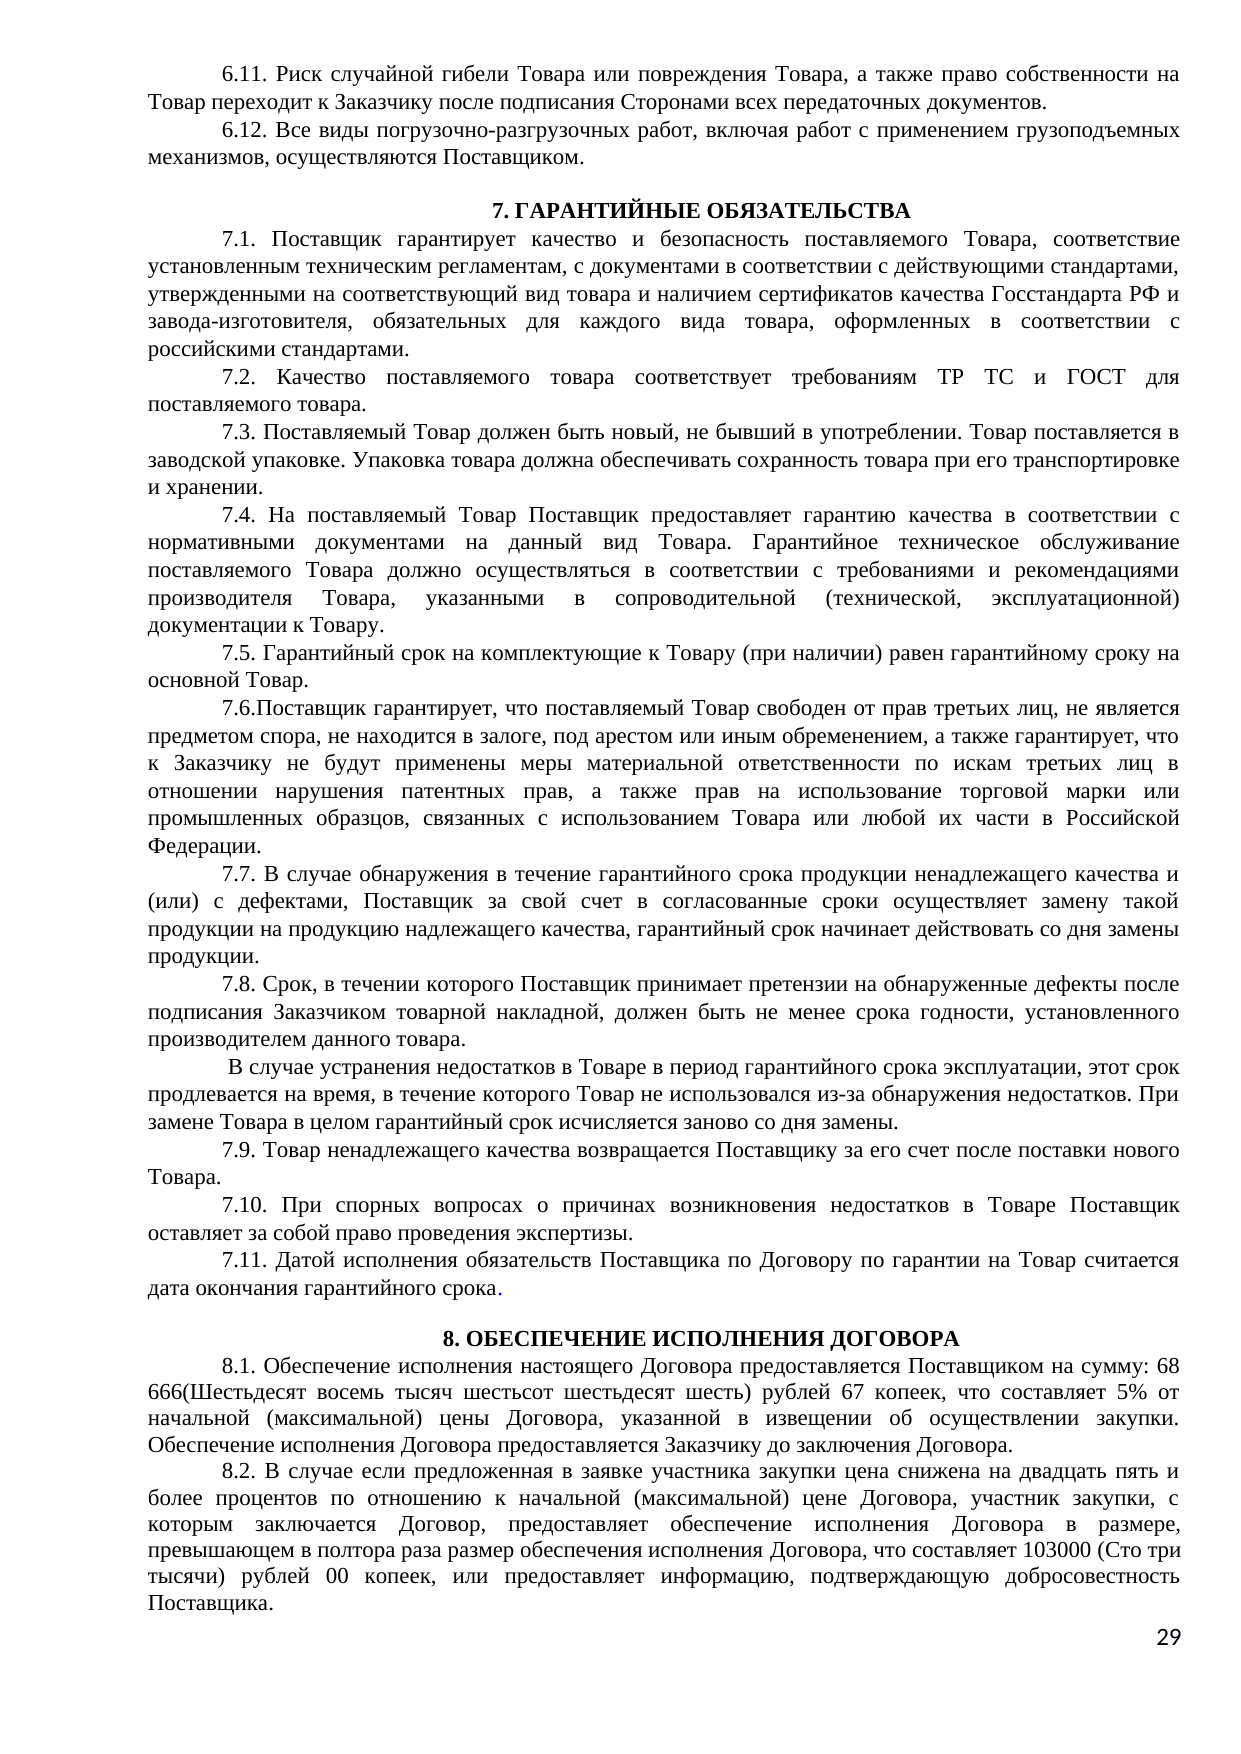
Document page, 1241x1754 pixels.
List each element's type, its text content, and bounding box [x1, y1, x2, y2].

text 7.10. При спорных вопросах о причинах возникновения недостатков в Товаре Поставщик оставляет за собой право проведения экспертизы. [148, 1190, 1181, 1245]
text 7.4. На поставляемый Товар Поставщик предоставляет гарантию качества в соответствии с нормативными документами на данный вид Товара. Гарантийное техническое обслуживание поставляемого Товара должно осуществляться в соответствии с требованиями и рекомендациями производителя Товара, указанными в сопроводительной (технической, эксплуатационной) документации к Товару. [148, 499, 1181, 638]
text 7.6.Поставщик гарантирует, что поставляемый Товар свободен от прав третьих лиц, не является предметом спора, не находится в залоге, под арестом или иным обременением, а также гарантирует, что к Заказчику не будут применены меры материальной ответственности по искам третьих лиц в отношении нарушения патентных прав, а также прав на использование торговой марки или промышленных образцов, связанных с использованием Товара или любой их части в Российской Федерации. [148, 693, 1181, 858]
text 8. ОБЕСПЕЧЕНИЕ ИСПОЛНЕНИЯ ДОГОВОРА [148, 1324, 1181, 1352]
text 6.12. Все виды погрузочно-разгрузочных работ, включая работ с применением грузоподъемных механизмов, осуществляются Поставщиком. [148, 114, 1181, 169]
text В случае устранения недостатков в Товаре в период гарантийного срока эксплуатации, этот срок продлевается на время, в течение которого Товар не использовался из-за обнаружения недостатков. При замене Товара в целом гарантийный срок исчисляется заново со дня замены. [148, 1052, 1181, 1134]
text 6.11. Риск случайной гибели Товара или повреждения Товара, а также право собственности на Товар переходит к Заказчику после подписания Сторонами всех передаточных документов. [148, 59, 1181, 114]
text 7.2. Качество поставляемого товара соответствует требованиям ТР ТС и ГОСТ для поставляемого товара. [148, 362, 1181, 417]
text 8.2. В случае если предложенная в заявке участника закупки цена снижена на двадцать пять и более процентов по отношению к начальной (максимальной) цене Договора, участник закупки, с которым заключается Договор, предоставляет обеспечение исполнения Договора в размере, превышающем в полтора раза размер обеспечения исполнения Договора, что составляет 103000 (Сто три тысячи) рублей 00 копеек, или предоставляет информацию, подтверждающую добросовестность Поставщика. [148, 1457, 1181, 1615]
text 8.1. Обеспечение исполнения настоящего Договора предоставляется Поставщиком на сумму: 68 666(Шестьдесят восемь тысяч шестьсот шестьдесят шесть) рублей 67 копеек, что составляет 5% от начальной (максимальной) цены Договора, указанной в извещении об осуществлении закупки. Обеспечение исполнения Договора предоставляется Заказчику до заключения Договора. [148, 1352, 1181, 1457]
text 7.8. Срок, в течении которого Поставщик принимает претензии на обнаруженные дефекты после подписания Заказчиком товарной накладной, должен быть не менее срока годности, установленного производителем данного товара. [148, 969, 1181, 1052]
text 7.11. Датой исполнения обязательств Поставщика по Договору по гарантии на Товар считается дата окончания гарантийного срока. [148, 1245, 1181, 1300]
text 7.1. Поставщик гарантирует качество и безопасность поставляемого Товара, соответствие установленным техническим регламентам, с документами в соответствии с действующими стандартами, утвержденными на соответствующий вид товара и наличием сертификатов качества Госстандарта РФ и завода-изготовителя, обязательных для каждого вида товара, оформленных в соответствии с российскими стандартами. [148, 223, 1181, 362]
text 7.7. В случае обнаружения в течение гарантийного срока продукции ненадлежащего качества и (или) с дефектами, Поставщик за свой счет в согласованные сроки осуществляет замену такой продукции на продукцию надлежащего качества, гарантийный срок начинает действовать со дня замены продукции. [148, 858, 1181, 969]
text 7. ГАРАНТИЙНЫЕ ОБЯЗАТЕЛЬСТВА [148, 196, 1181, 223]
text 7.5. Гарантийный срок на комплектующие к Товару (при наличии) равен гарантийному сроку на основной Товар. [148, 638, 1181, 693]
text 7.3. Поставляемый Товар должен быть новый, не бывший в употреблении. Товар поставляется в заводской упаковке. Упаковка товара должна обеспечивать сохранность товара при его транспортировке и хранении. [148, 417, 1181, 499]
text 7.9. Товар ненадлежащего качества возвращается Поставщику за его счет после поставки нового Товара. [148, 1134, 1181, 1190]
